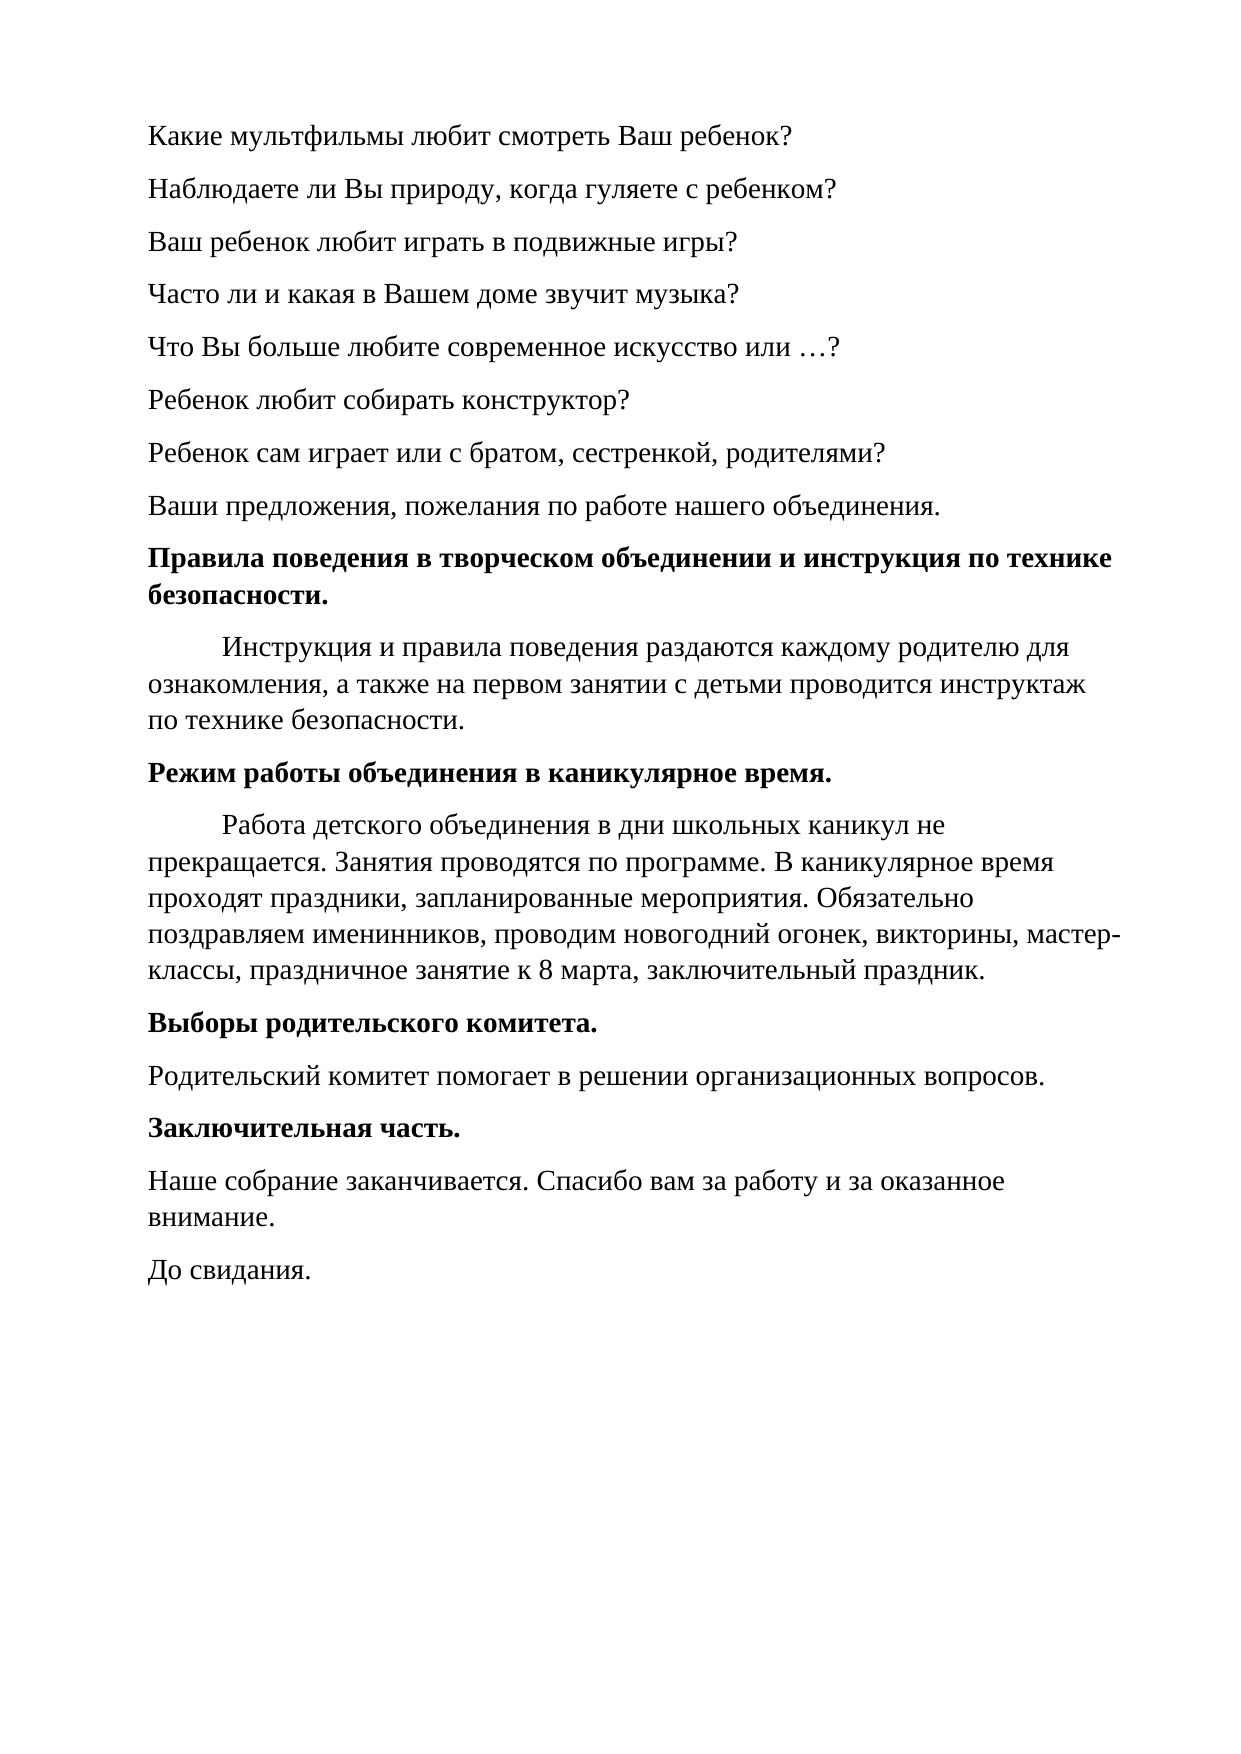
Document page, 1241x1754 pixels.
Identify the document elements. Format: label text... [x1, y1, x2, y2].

text Часто ли и какая в Вашем доме звучит музыка? [148, 277, 1122, 310]
text Наблюдаете ли Вы природу, когда гуляете с ребенком? [148, 171, 1122, 204]
text Ваш ребенок любит играть в подвижные игры? [148, 224, 1122, 257]
text Родительский комитет помогает в решении организационных вопросов. [148, 1058, 1122, 1091]
text До свидания. [148, 1252, 1122, 1286]
text Работа детского объединения в дни школьных каникул не прекращается. Занятия проводятся по программе. В каникулярное время проходят праздники, запланированные мероприятия. Обязательно поздравляем именинников, проводим новогодний огонек, викторины, мастер-классы, праздничное занятие к 8 марта, заключительный праздник. [148, 807, 1122, 986]
text Ребенок сам играет или с братом, сестренкой, родителями? [148, 435, 1122, 468]
text Инструкция и правила поведения раздаются каждому родителю для ознакомления, а также на первом занятии с детьми проводится инструктаж по технике безопасности. [148, 629, 1122, 735]
text Заключительная часть. [148, 1111, 1122, 1144]
text Правила поведения в творческом объединении и инструкция по технике безопасности. [148, 541, 1122, 610]
text Выборы родительского комитета. [148, 1005, 1122, 1038]
text Какие мультфильмы любит смотреть Ваш ребенок? [148, 118, 1122, 152]
text Ребенок любит собирать конструктор? [148, 382, 1122, 416]
text Наше собрание заканчивается. Спасибо вам за работу и за оказанное внимание. [148, 1163, 1122, 1233]
text Что Вы больше любите современное искусство или …? [148, 329, 1122, 363]
text Ваши предложения, пожелания по работе нашего объединения. [148, 488, 1122, 521]
text Режим работы объединения в каникулярное время. [148, 755, 1122, 788]
